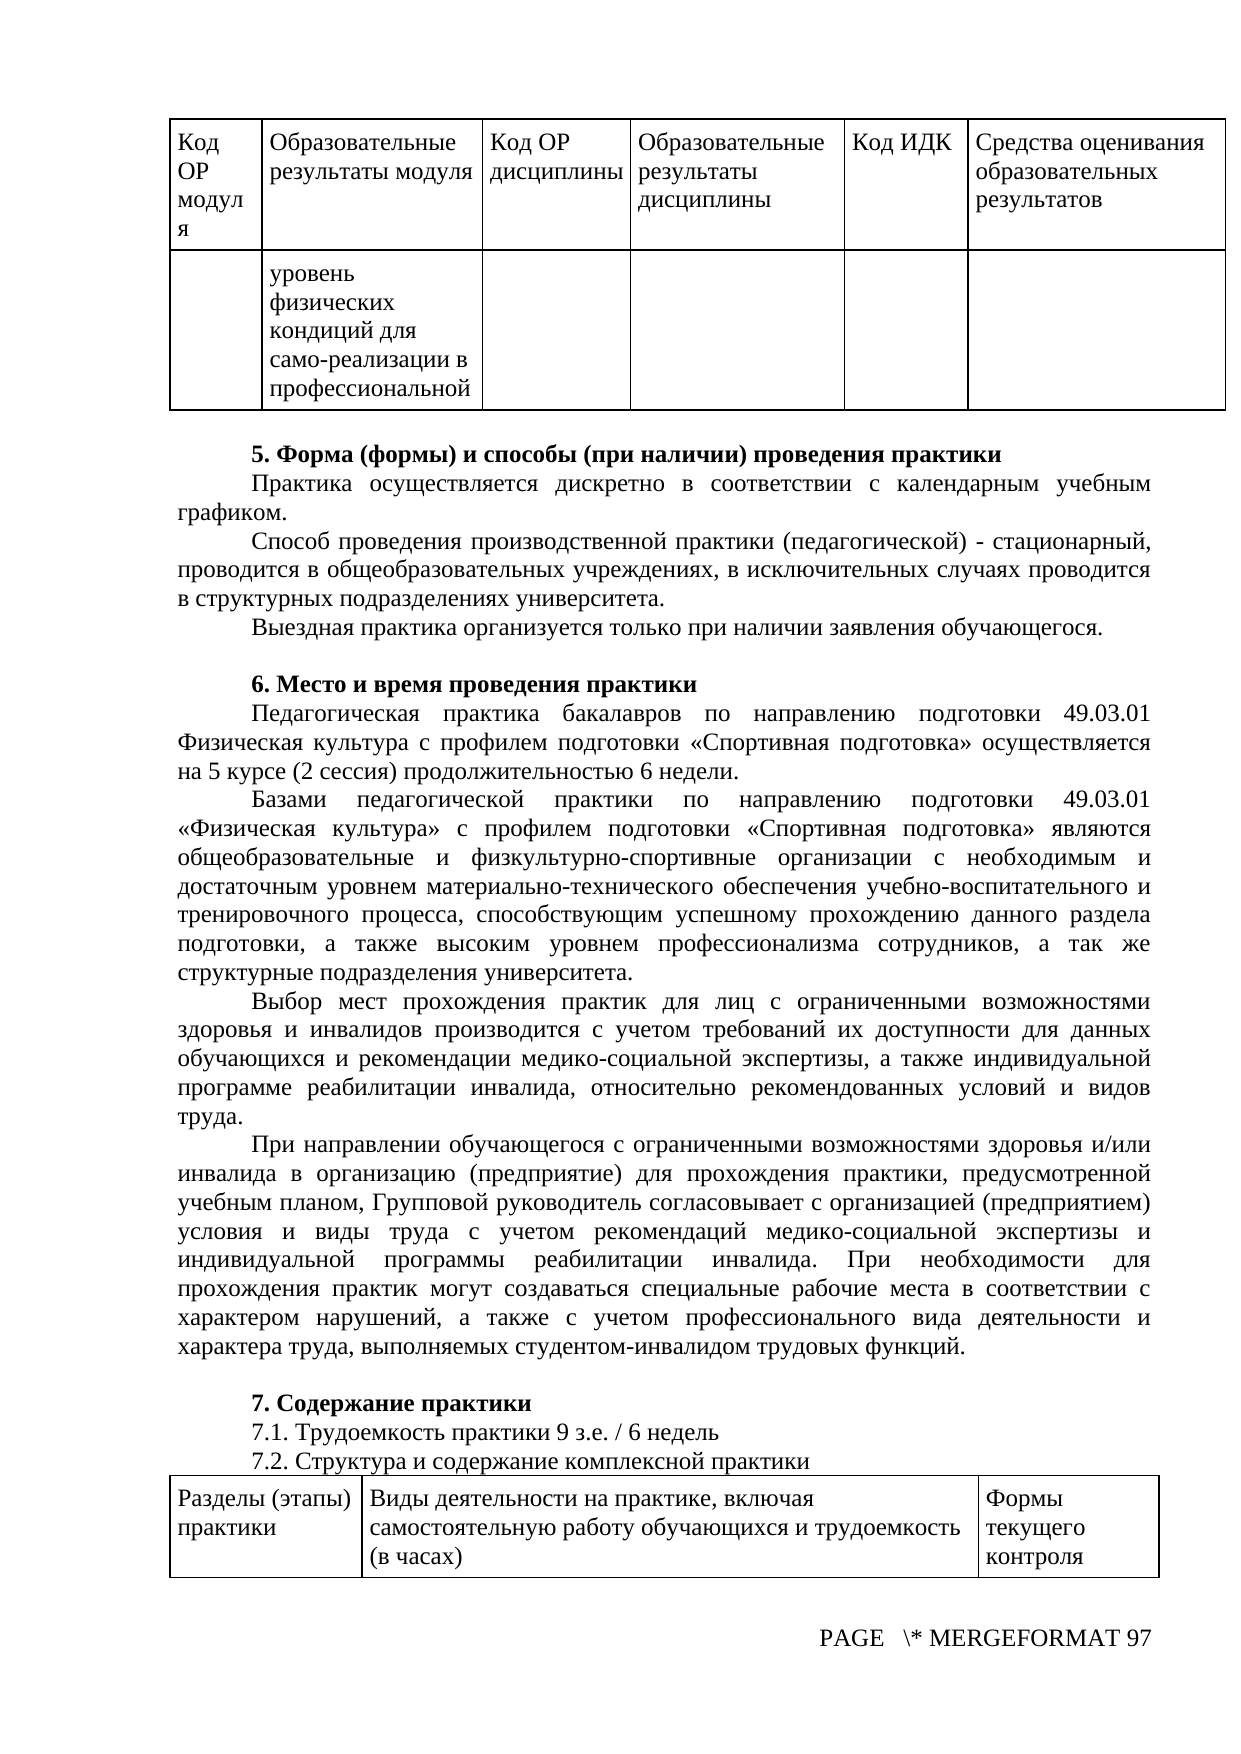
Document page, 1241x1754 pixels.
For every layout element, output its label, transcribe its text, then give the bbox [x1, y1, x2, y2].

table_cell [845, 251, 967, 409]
text Выездная практика организуется только при наличии заявления обучающегося. [177, 612, 1152, 641]
text 6. Место и время проведения практики [177, 669, 1152, 698]
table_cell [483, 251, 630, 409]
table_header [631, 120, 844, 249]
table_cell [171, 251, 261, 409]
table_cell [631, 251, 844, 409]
text Базами педагогической практики по направлению подготовки 49.03.01 «Физическая культура» с профилем подготовки «Спортивная подготовка» являются общеобразовательные и физкультурно-спортивные организации с необходимым и достаточным уровнем материально-технического обеспечения учебно-воспитательного и тренировочного процесса, способствующим успешному прохождению данного раздела подготовки, а также высоким уровнем профессионализма сотрудников, а так же структурные подразделения университета. [177, 784, 1152, 986]
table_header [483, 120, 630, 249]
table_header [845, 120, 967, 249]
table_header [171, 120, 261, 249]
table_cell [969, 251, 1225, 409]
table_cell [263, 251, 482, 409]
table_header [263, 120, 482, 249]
text 7.2. Структура и содержание комплексной практики [177, 1446, 1152, 1474]
text 5. Форма (формы) и способы (при наличии) проведения практики [177, 439, 1152, 468]
text 7.1. Трудоемкость практики 9 з.е. / 6 недель [177, 1417, 1152, 1446]
text 7. Содержание практики [177, 1388, 1152, 1417]
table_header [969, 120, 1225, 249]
text Выбор мест прохождения практик для лиц с ограниченными возможностями здоровья и инвалидов производится с учетом требований их доступности для данных обучающихся и рекомендации медико-социальной экспертизы, а также индивидуальной программе реабилитации инвалида, относительно рекомендованных условий и видов труда. [177, 986, 1152, 1129]
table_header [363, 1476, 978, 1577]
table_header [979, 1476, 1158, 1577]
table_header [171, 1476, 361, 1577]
text При направлении обучающегося с ограниченными возможностями здоровья и/или инвалида в организацию (предприятие) для прохождения практики, предусмотренной учебным планом, Групповой руководитель согласовывает с организацией (предприятием) условия и виды труда с учетом рекомендаций медико-социальной экспертизы и индивидуальной программы реабилитации инвалида. При необходимости для прохождения практик могут создаваться специальные рабочие места в соответствии с характером нарушений, а также с учетом профессионального вида деятельности и характера труда, выполняемых студентом-инвалидом трудовых функций. [177, 1129, 1152, 1359]
text Педагогическая практика бакалавров по направлению подготовки 49.03.01 Физическая культура с профилем подготовки «Спортивная подготовка» осуществляется на 5 курсе (2 сессия) продолжительностью 6 недели. [177, 698, 1152, 784]
text Способ проведения производственной практики (педагогической) - стационарный, проводится в общеобразовательных учреждениях, в исключительных случаях проводится в структурных подразделениях университета. [177, 526, 1152, 612]
text Практика осуществляется дискретно в соответствии с календарным учебным графиком. [177, 468, 1152, 526]
